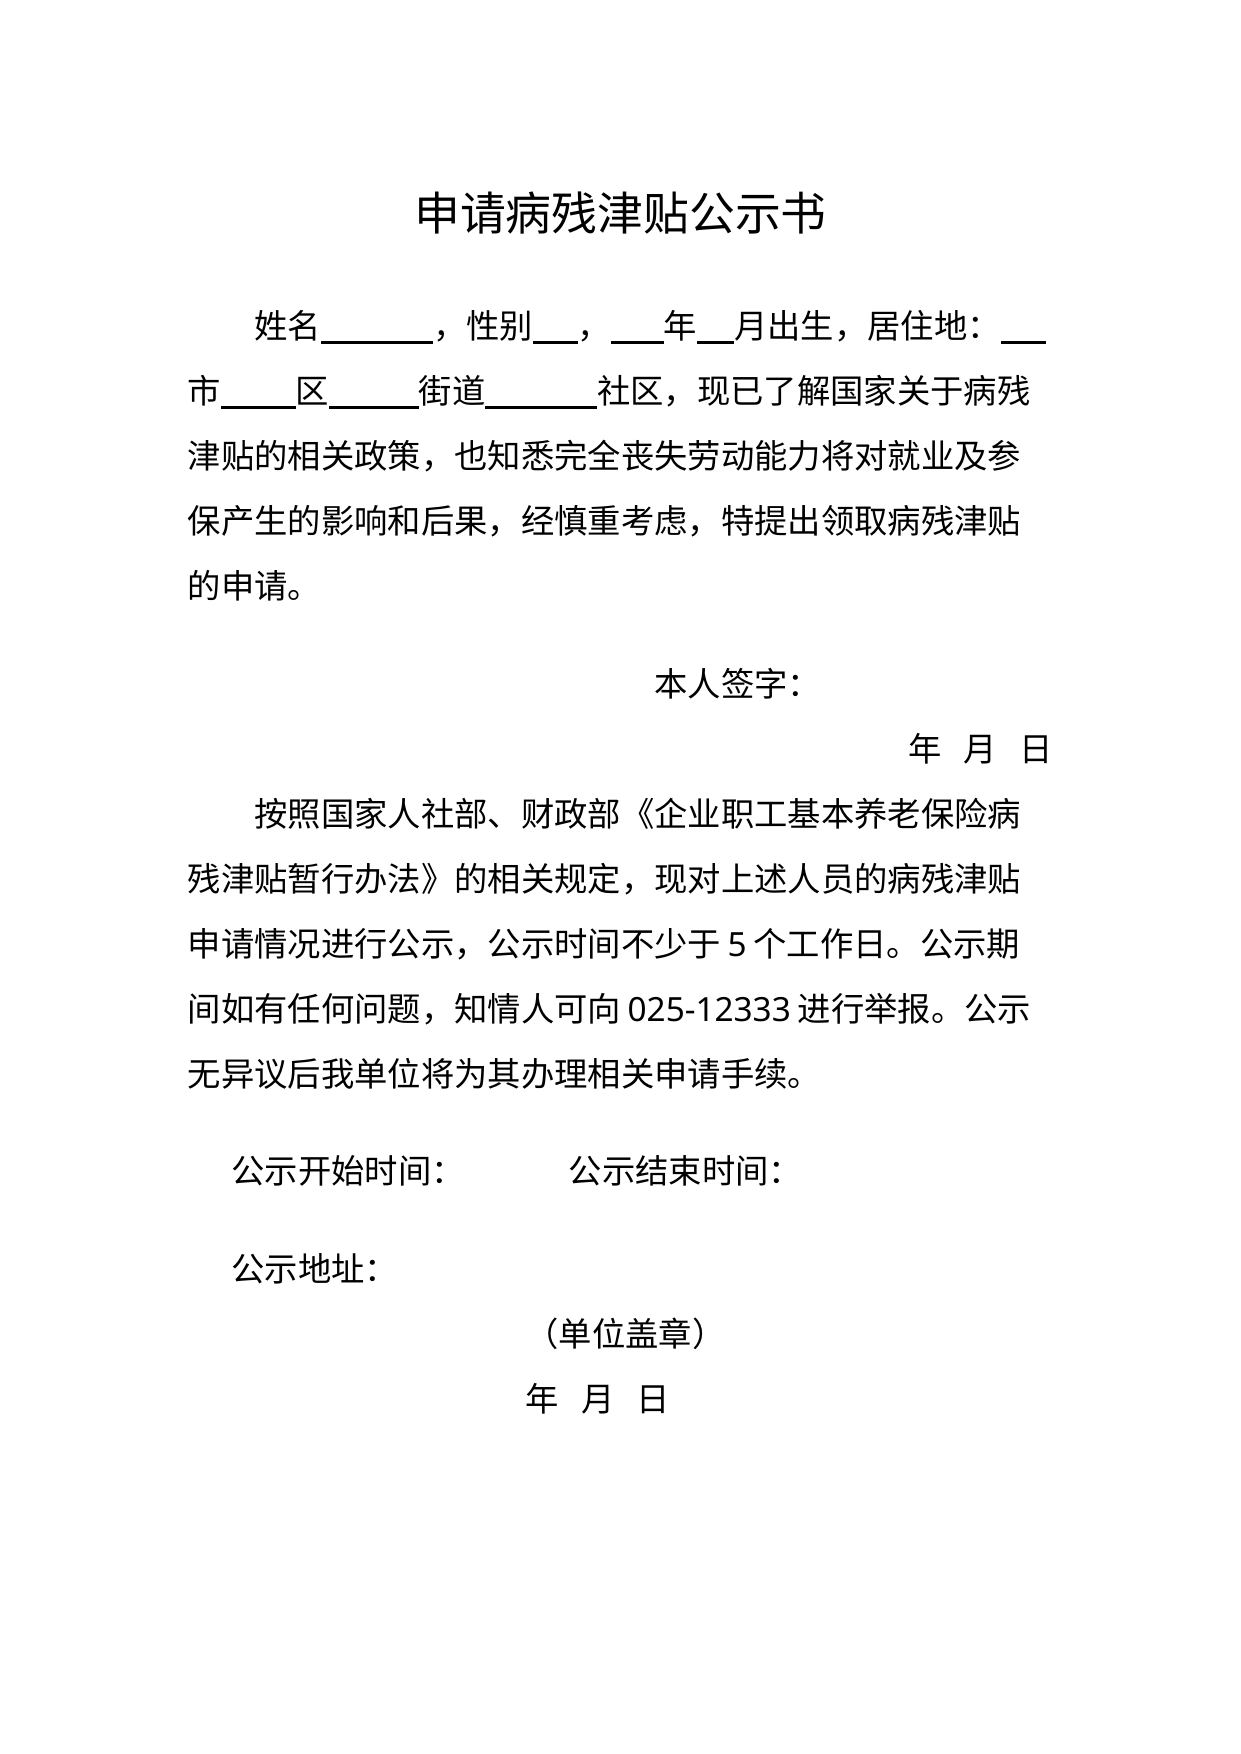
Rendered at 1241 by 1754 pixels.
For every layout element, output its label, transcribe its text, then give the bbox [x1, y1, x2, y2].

text 本人签字： [187, 649, 1053, 714]
text 姓名 ，性别 ， 年 月出生，居住地： 市 区 街道 社区，现已了解国家关于病残津贴的相关政策，也知悉完全丧失劳动能力将对就业及参保产生的影响和后果，经慎重考虑，特提出领取病残津贴的申请。 [187, 292, 1053, 617]
text （单位盖章） [187, 1299, 1053, 1364]
text 公示地址： [187, 1234, 1053, 1299]
text 按照国家人社部、财政部《企业职工基本养老保险病残津贴暂行办法》的相关规定，现对上述人员的病残津贴申请情况进行公示，公示时间不少于5个工作日。公示期间如有任何问题，知情人可向025-12333进行举报。公示无异议后我单位将为其办理相关申请手续。 [187, 779, 1053, 1104]
text 申请病残津贴公示书 [187, 162, 1053, 259]
text 年 月 日 [187, 1364, 1053, 1429]
text 公示开始时间： 公示结束时间： [187, 1137, 1053, 1202]
text 年 月 日 [187, 714, 1053, 779]
